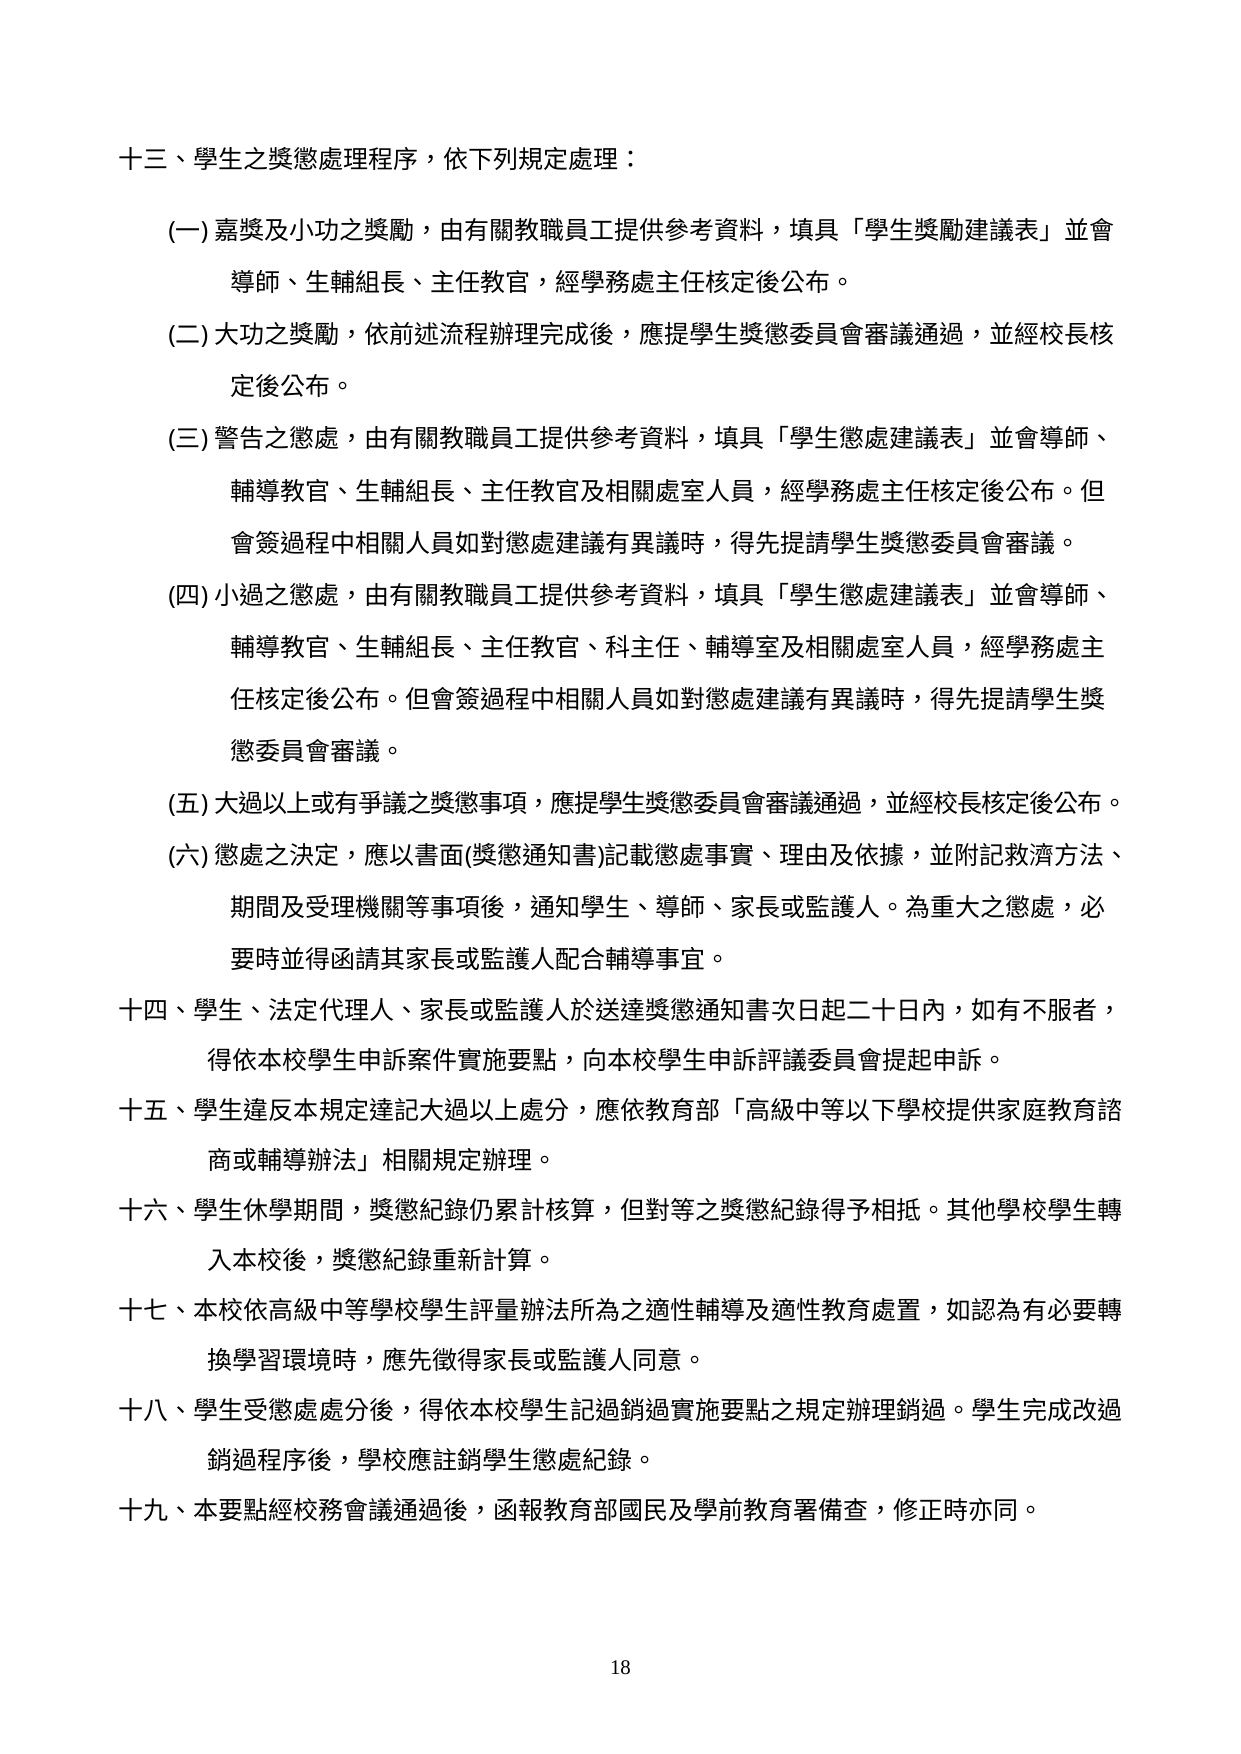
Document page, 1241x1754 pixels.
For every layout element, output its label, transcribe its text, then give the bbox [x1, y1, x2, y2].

text 十五、學生違反本規定達記大過以上處分，應依教育部「高級中等以下學校提供家庭教育諮商或輔導辦法」相關規定辦理。 [118, 1079, 1122, 1179]
text (一) 嘉獎及小功之獎勵，由有關教職員工提供參考資料，填具「學生獎勵建議表」並會導師、生輔組長、主任教官，經學務處主任核定後公布。 [168, 198, 1122, 302]
text (四) 小過之懲處，由有關教職員工提供參考資料，填具「學生懲處建議表」並會導師、輔導教官、生輔組長、主任教官、科主任、輔導室及相關處室人員，經學務處主任核定後公布。但會簽過程中相關人員如對懲處建議有異議時，得先提請學生獎懲委員會審議。 [168, 562, 1122, 771]
text (六) 懲處之決定，應以書面(獎懲通知書)記載懲處事實、理由及依據，並附記救濟方法、期間及受理機關等事項後，通知學生、導師、家長或監護人。為重大之懲處，必要時並得函請其家長或監護人配合輔導事宜。 [168, 823, 1122, 979]
text 十三、學生之獎懲處理程序，依下列規定處理： [118, 127, 1122, 179]
text (二) 大功之獎勵，依前述流程辦理完成後，應提學生獎懲委員會審議通過，並經校長核定後公布。 [168, 302, 1122, 406]
text (三) 警告之懲處，由有關教職員工提供參考資料，填具「學生懲處建議表」並會導師、輔導教官、生輔組長、主任教官及相關處室人員，經學務處主任核定後公布。但會簽過程中相關人員如對懲處建議有異議時，得先提請學生獎懲委員會審議。 [168, 406, 1122, 562]
text 十六、學生休學期間，獎懲紀錄仍累計核算，但對等之獎懲紀錄得予相抵。其他學校學生轉入本校後，獎懲紀錄重新計算。 [118, 1179, 1122, 1279]
text 十四、學生、法定代理人、家長或監護人於送達獎懲通知書次日起二十日內，如有不服者，得依本校學生申訴案件實施要點，向本校學生申訴評議委員會提起申訴。 [118, 979, 1122, 1079]
text 十九、本要點經校務會議通過後，函報教育部國民及學前教育署備查，修正時亦同。 [118, 1479, 1122, 1529]
text 十七、本校依高級中等學校學生評量辦法所為之適性輔導及適性教育處置，如認為有必要轉換學習環境時，應先徵得家長或監護人同意。 [118, 1279, 1122, 1379]
text 十八、學生受懲處處分後，得依本校學生記過銷過實施要點之規定辦理銷過。學生完成改過銷過程序後，學校應註銷學生懲處紀錄。 [118, 1379, 1122, 1479]
text (五) 大過以上或有爭議之獎懲事項，應提學生獎懲委員會審議通過，並經校長核定後公布。 [168, 771, 1122, 823]
